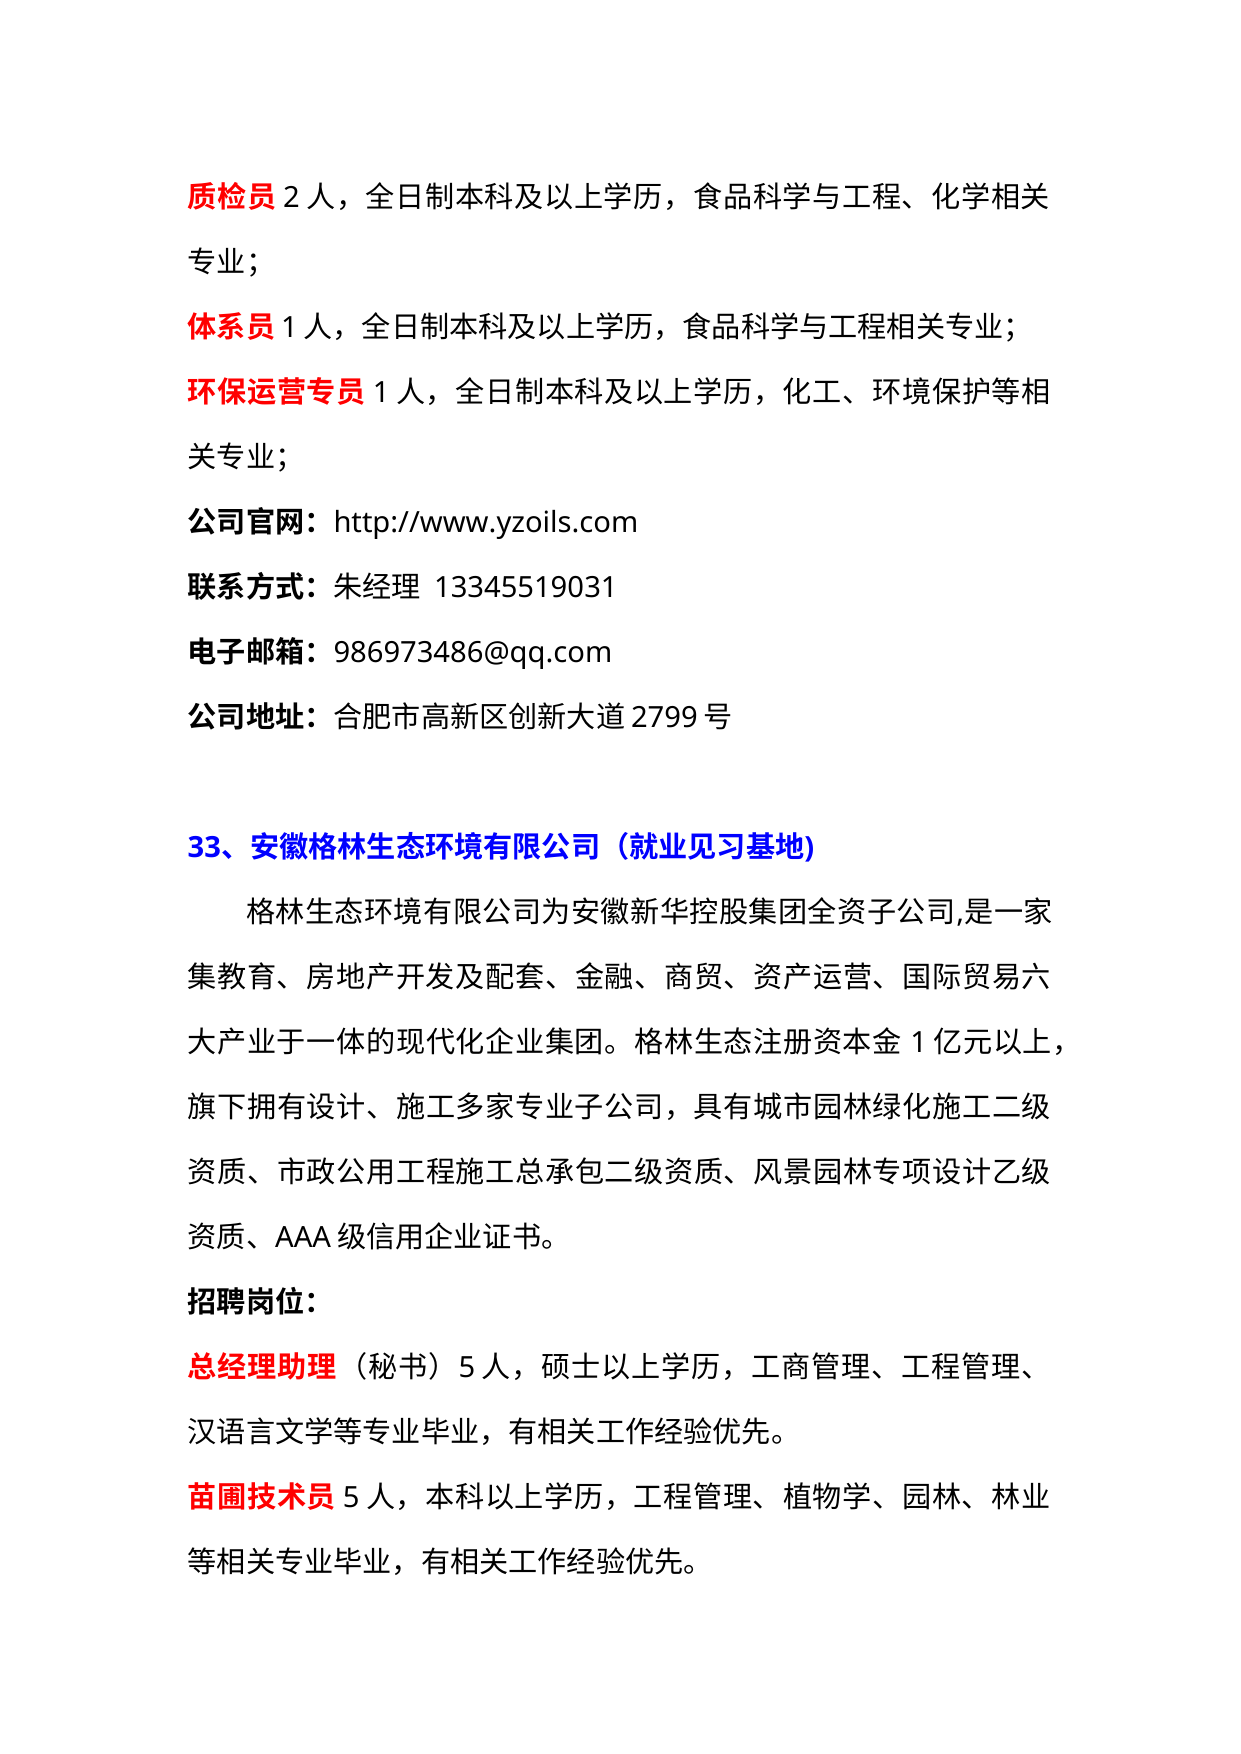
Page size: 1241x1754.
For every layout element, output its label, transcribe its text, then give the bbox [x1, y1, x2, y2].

text 体系员1人，全日制本科及以上学历，食品科学与工程相关专业； [187, 292, 1053, 357]
text 质检员2人，全日制本科及以上学历，食品科学与工程、化学相关专业； [187, 162, 1053, 292]
text 招聘岗位： [187, 1267, 1053, 1332]
text 公司官网：http://www.yzoils.com [187, 487, 1053, 552]
text 环保运营专员1人，全日制本科及以上学历，化工、环境保护等相关专业； [187, 357, 1053, 487]
text 苗圃技术员5人，本科以上学历，工程管理、植物学、园林、林业等相关专业毕业，有相关工作经验优先。 [187, 1462, 1053, 1592]
text 电子邮箱：986973486@qq.com [187, 617, 1053, 682]
text 33、安徽格林生态环境有限公司（就业见习基地) [187, 812, 1053, 877]
text 格林生态环境有限公司为安徽新华控股集团全资子公司,是一家集教育、房地产开发及配套、金融、商贸、资产运营、国际贸易六大产业于一体的现代化企业集团。格林生态注册资本金1亿元以上，旗下拥有设计、施工多家专业子公司，具有城市园林绿化施工二级资质、市政公用工程施工总承包二级资质、风景园林专项设计乙级资质、AAA级信用企业证书。 [187, 877, 1053, 1267]
text 联系方式：朱经理 13345519031 [187, 552, 1053, 617]
text 总经理助理（秘书）5人，硕士以上学历，工商管理、工程管理、汉语言文学等专业毕业，有相关工作经验优先。 [187, 1332, 1053, 1462]
text 公司地址：合肥市高新区创新大道2799号 [187, 682, 1053, 747]
